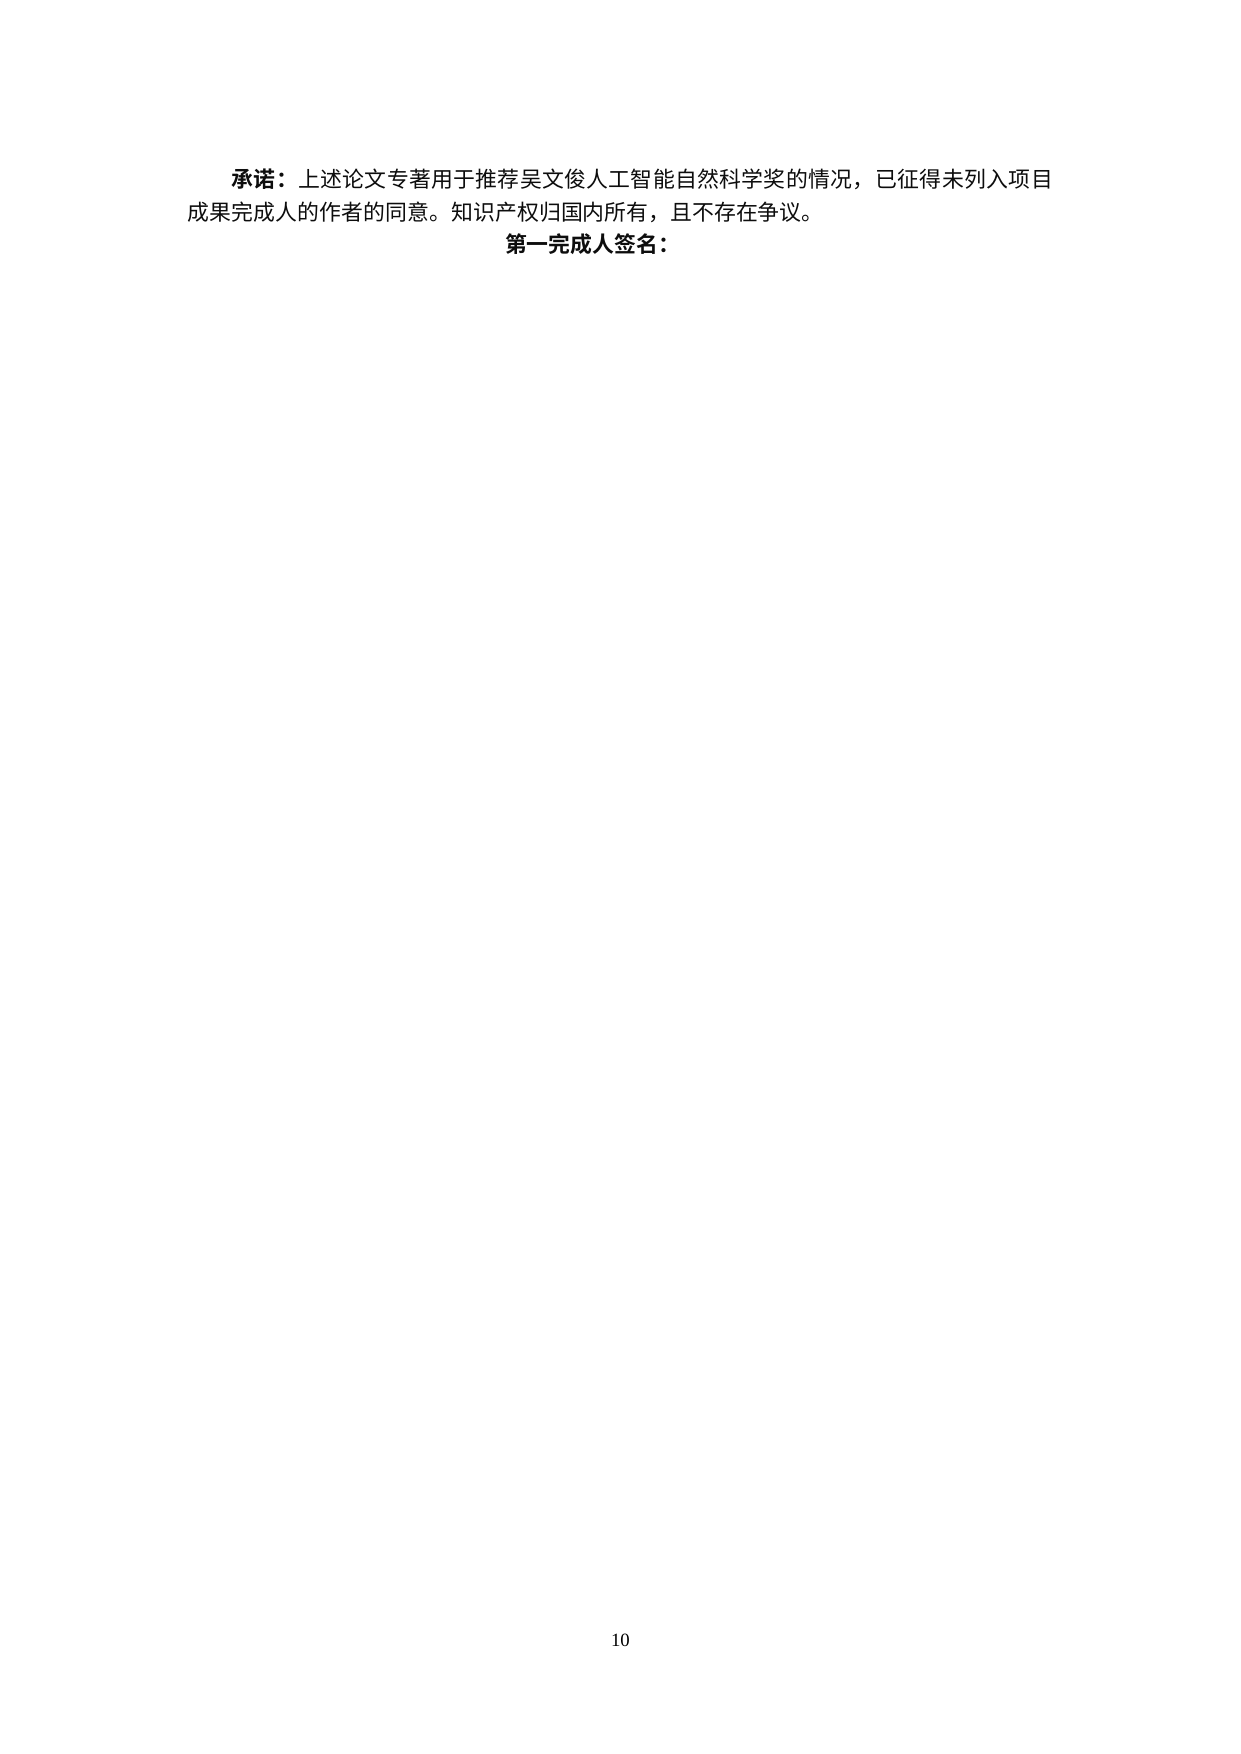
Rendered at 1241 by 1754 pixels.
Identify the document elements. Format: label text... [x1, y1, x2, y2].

text 承诺：上述论文专著用于推荐吴文俊人工智能自然科学奖的情况，已征得未列入项目成果完成人的作者的同意。知识产权归国内所有，且不存在争议。 [187, 162, 1053, 227]
text 第一完成人签名： [187, 227, 1053, 259]
